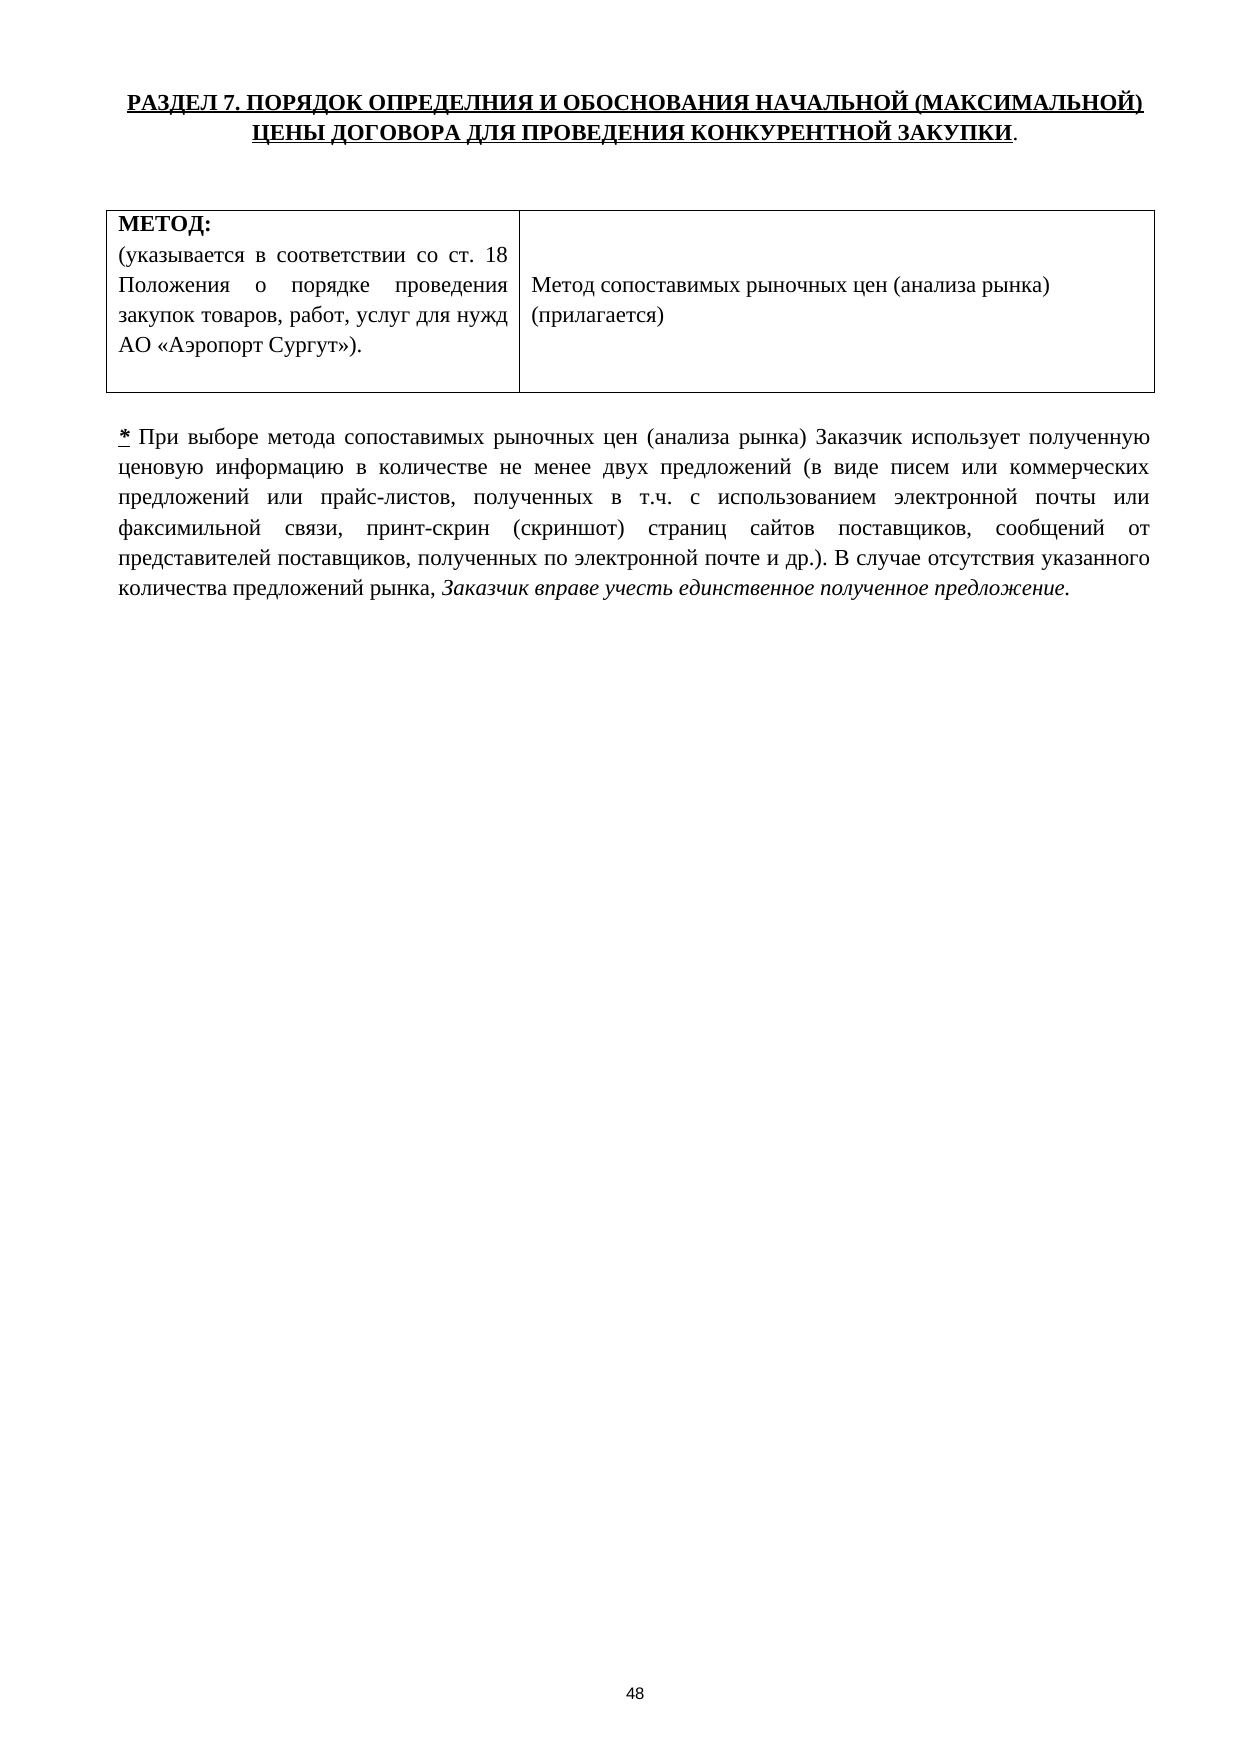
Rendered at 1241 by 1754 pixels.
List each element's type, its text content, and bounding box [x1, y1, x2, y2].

table_header Метод сопоставимых рыночных цен (анализа рынка) (прилагается) [520, 211, 1154, 392]
text РАЗДЕЛ 7. ПОРЯДОК ОПРЕДЕЛНИЯ И ОБОСНОВАНИЯ НАЧАЛЬНОЙ (МАКСИМАЛЬНОЙ) ЦЕНЫ ДОГОВОРА ДЛЯ ПРОВЕДЕНИЯ КОНКУРЕНТНОЙ ЗАКУПКИ. [118, 89, 1152, 145]
table_header МЕТОД: (указывается в соответствии со ст. 18 Положения о порядке проведения закупок товаров, работ, услуг для нужд АО «Аэропорт Сургут»). [107, 211, 519, 392]
text * При выборе метода сопоставимых рыночных цен (анализа рынка) Заказчик использует полученную ценовую информацию в количестве не менее двух предложений (в виде писем или коммерческих предложений или прайс-листов, полученных в т.ч. с использованием электронной почты или факсимильной связи, принт-скрин (скриншот) страниц сайтов поставщиков, сообщений от представителей поставщиков, полученных по электронной почте и др.). В случае отсутствия указанного количества предложений рынка, Заказчик вправе учесть единственное полученное предложение. [118, 423, 1152, 600]
